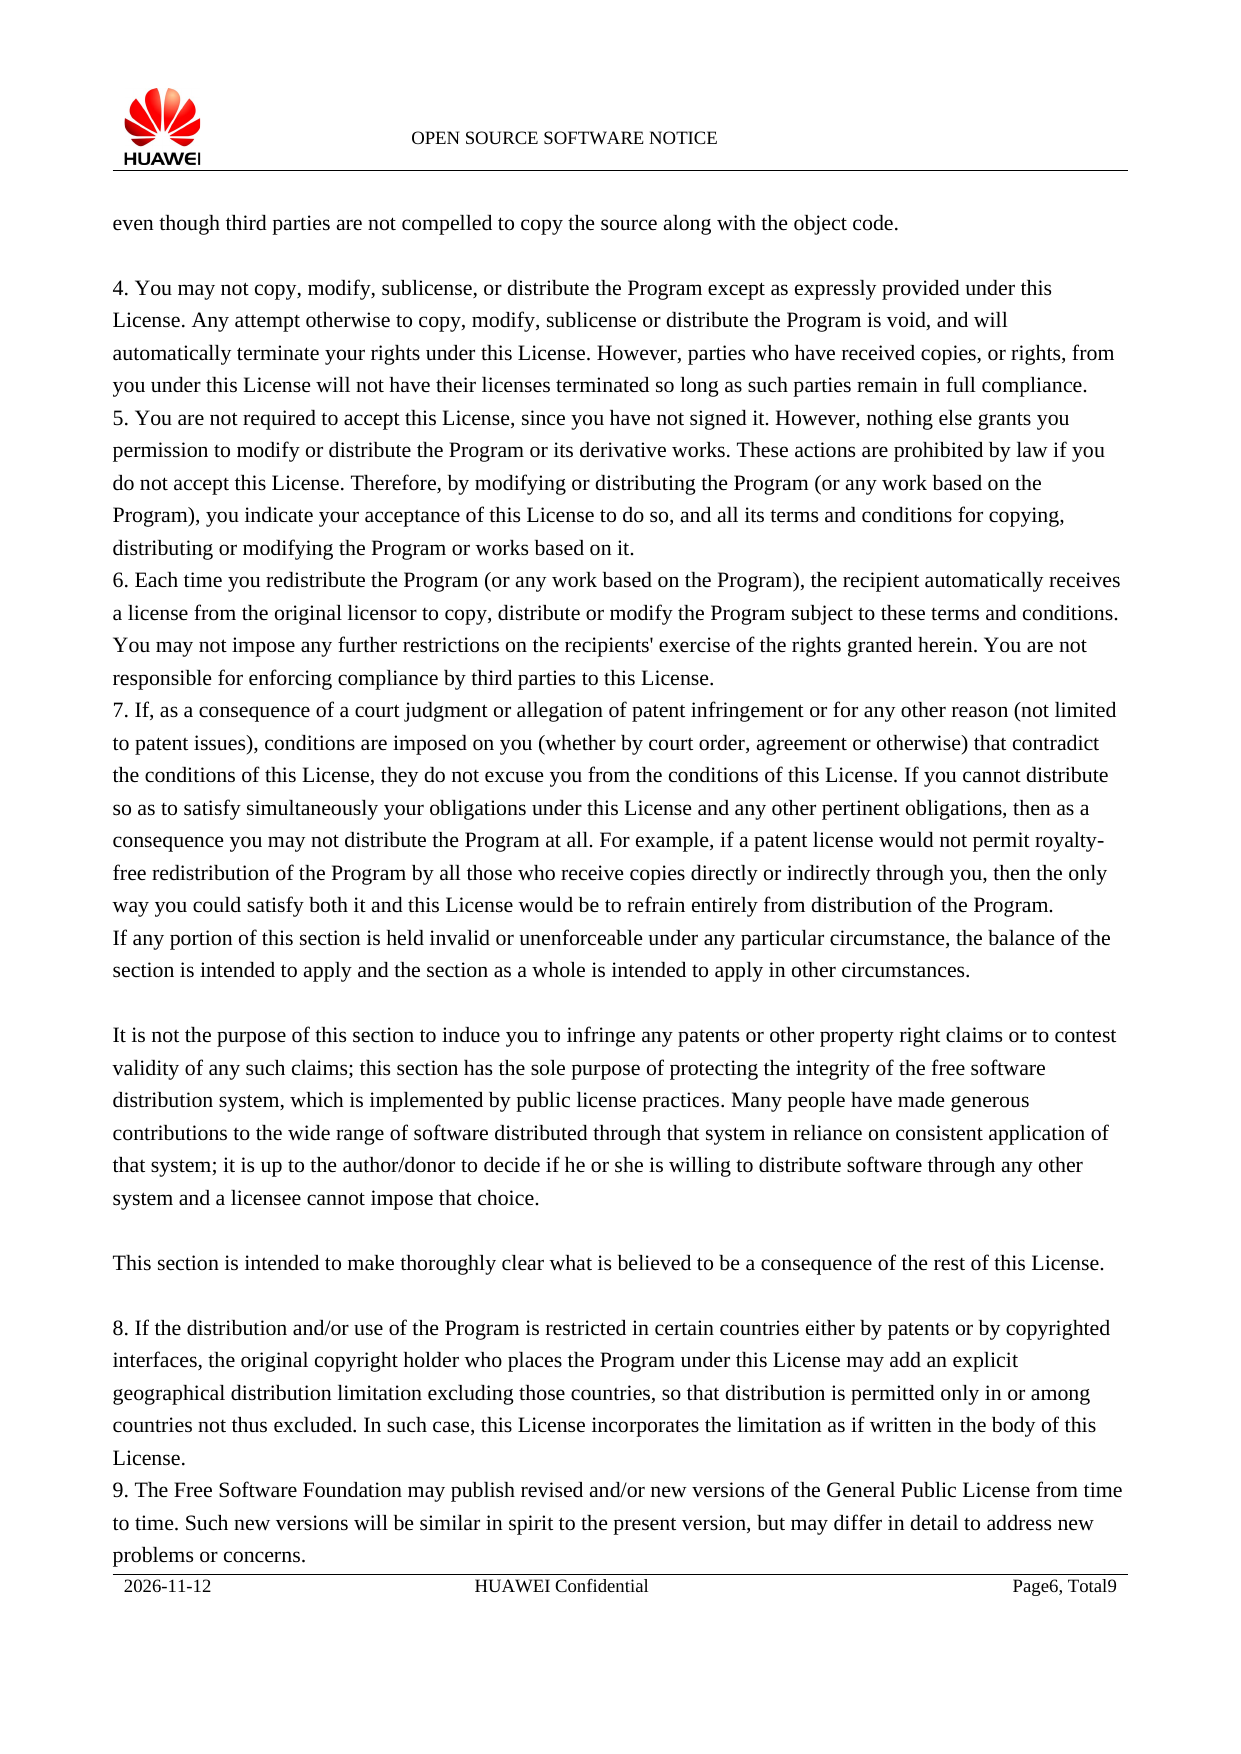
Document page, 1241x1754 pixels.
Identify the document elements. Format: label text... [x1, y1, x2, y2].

picture [124, 88, 201, 165]
